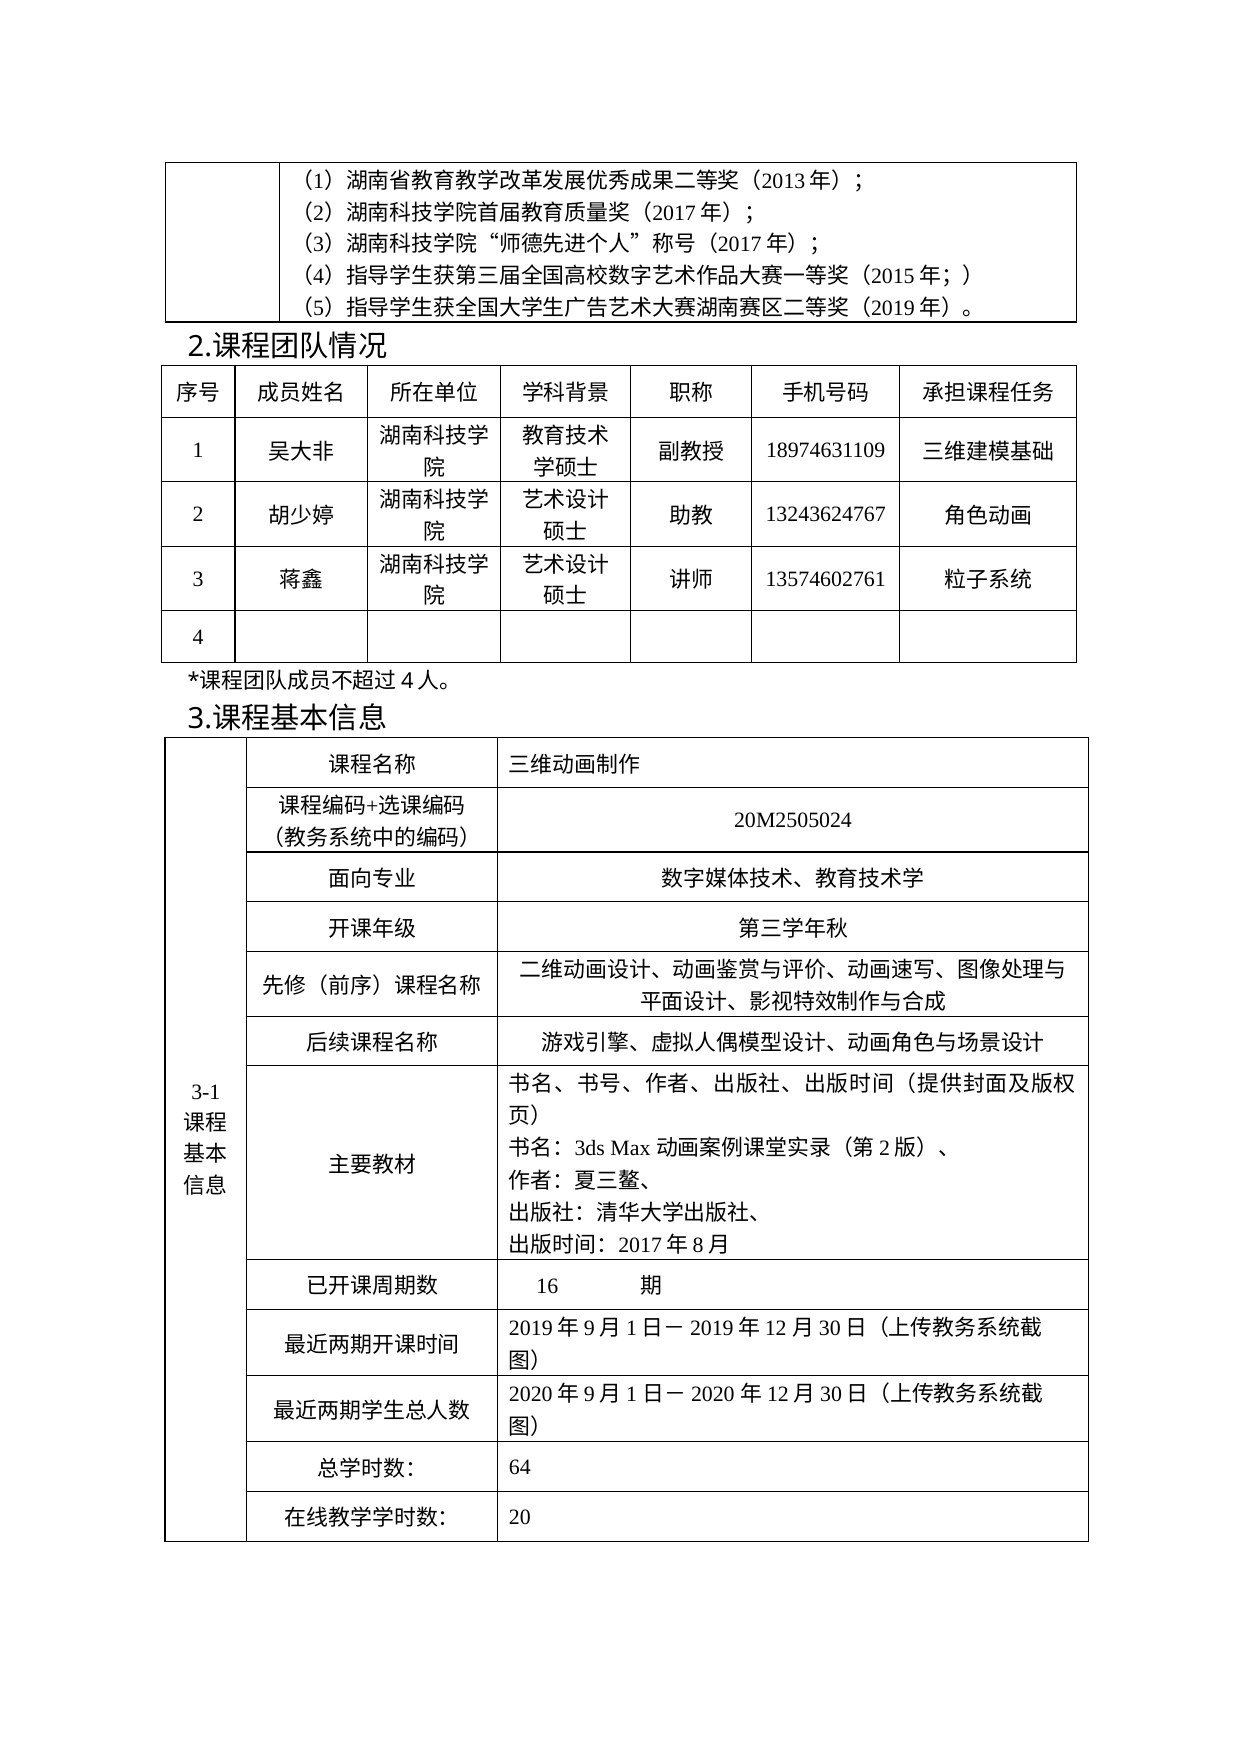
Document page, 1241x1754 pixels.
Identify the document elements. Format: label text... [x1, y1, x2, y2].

table_cell 教育技术学硕士 [501, 418, 630, 481]
table_cell 先修（前序）课程名称 [247, 952, 497, 1016]
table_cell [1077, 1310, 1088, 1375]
table_cell 4 [162, 611, 234, 662]
table_cell [236, 611, 367, 662]
table_cell 64 [498, 1442, 1088, 1491]
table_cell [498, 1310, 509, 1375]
table_cell 课程编码+选课编码 （教务系统中的编码） [247, 788, 497, 851]
table_cell 艺术设计硕士 [501, 482, 630, 546]
table_cell 胡少婷 [236, 482, 367, 546]
table_header 序号 [162, 366, 234, 417]
table_cell 3 [162, 547, 234, 610]
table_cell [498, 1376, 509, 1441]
table_cell 主要教材 [247, 1066, 497, 1259]
table_cell 吴大非 [236, 418, 367, 481]
table_cell 20 [498, 1492, 1088, 1541]
table_cell 湖南科技学院 [368, 547, 500, 610]
table_header 所在单位 [368, 366, 500, 417]
table_cell 16 期 [498, 1260, 1088, 1309]
table_cell 湖南科技学院 [368, 418, 500, 481]
table_cell 湖南科技学院 [368, 482, 500, 546]
table_header 学科背景 [501, 366, 630, 417]
table_cell 蒋鑫 [236, 547, 367, 610]
table_cell 在线教学学时数： [247, 1492, 497, 1541]
text 2.课程团队情况 [187, 323, 1053, 365]
table_header 成员姓名 [236, 366, 367, 417]
table_cell 开课年级 [247, 902, 497, 951]
table_header 手机号码 [752, 366, 899, 417]
table_cell 三维建模基础 [900, 418, 1076, 481]
table_cell 助教 [631, 482, 751, 546]
table_cell 后续课程名称 [247, 1017, 497, 1065]
table_cell [752, 611, 899, 662]
table_header 职称 [631, 366, 751, 417]
table_header 承担课程任务 [900, 366, 1076, 417]
table_cell 粒子系统 [900, 547, 1076, 610]
table_header 三维动画制作 [498, 738, 1088, 787]
table_cell 已开课周期数 [247, 1260, 497, 1309]
table_cell 20M2505024 [498, 788, 1088, 851]
table_header 3-1 课程 基本 信息 [166, 738, 246, 1541]
table_cell 面向专业 [247, 853, 497, 901]
table_cell 讲师 [631, 547, 751, 610]
table_cell [900, 611, 1076, 662]
table_cell 13574602761 [752, 547, 899, 610]
table_cell 1 [162, 418, 234, 481]
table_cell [166, 163, 279, 321]
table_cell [280, 163, 1076, 321]
table_cell 总学时数： [247, 1442, 497, 1491]
table_cell 艺术设计硕士 [501, 547, 630, 610]
table_cell 书名、书号、作者、出版社、出版时间（提供封面及版权页） 书名：3ds Max 动画案例课堂实录（第2版）、 作者：夏三鳌、 出版社：清华大学出版社、 出版时间：2017年8月 [498, 1066, 1088, 1259]
table_cell 角色动画 [900, 482, 1076, 546]
table_header 课程名称 [247, 738, 497, 787]
table_cell 最近两期开课时间 [247, 1310, 497, 1375]
text 3.课程基本信息 [187, 695, 1053, 737]
table_cell 18974631109 [752, 418, 899, 481]
table_cell 最近两期学生总人数 [247, 1376, 497, 1441]
table_cell [501, 611, 630, 662]
table_cell 游戏引擎、虚拟人偶模型设计、动画角色与场景设计 [498, 1017, 1088, 1065]
table_cell 数字媒体技术、教育技术学 [498, 853, 1088, 901]
table_cell [368, 611, 500, 662]
table_cell 13243624767 [752, 482, 899, 546]
table_cell 2 [162, 482, 234, 546]
table_cell 二维动画设计、动画鉴赏与评价、动画速写、图像处理与平面设计、影视特效制作与合成 [498, 952, 1088, 1016]
table_cell 第三学年秋 [498, 902, 1088, 951]
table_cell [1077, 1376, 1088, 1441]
table_cell [631, 611, 751, 662]
table_cell 副教授 [631, 418, 751, 481]
text *课程团队成员不超过4人。 [187, 663, 1053, 695]
